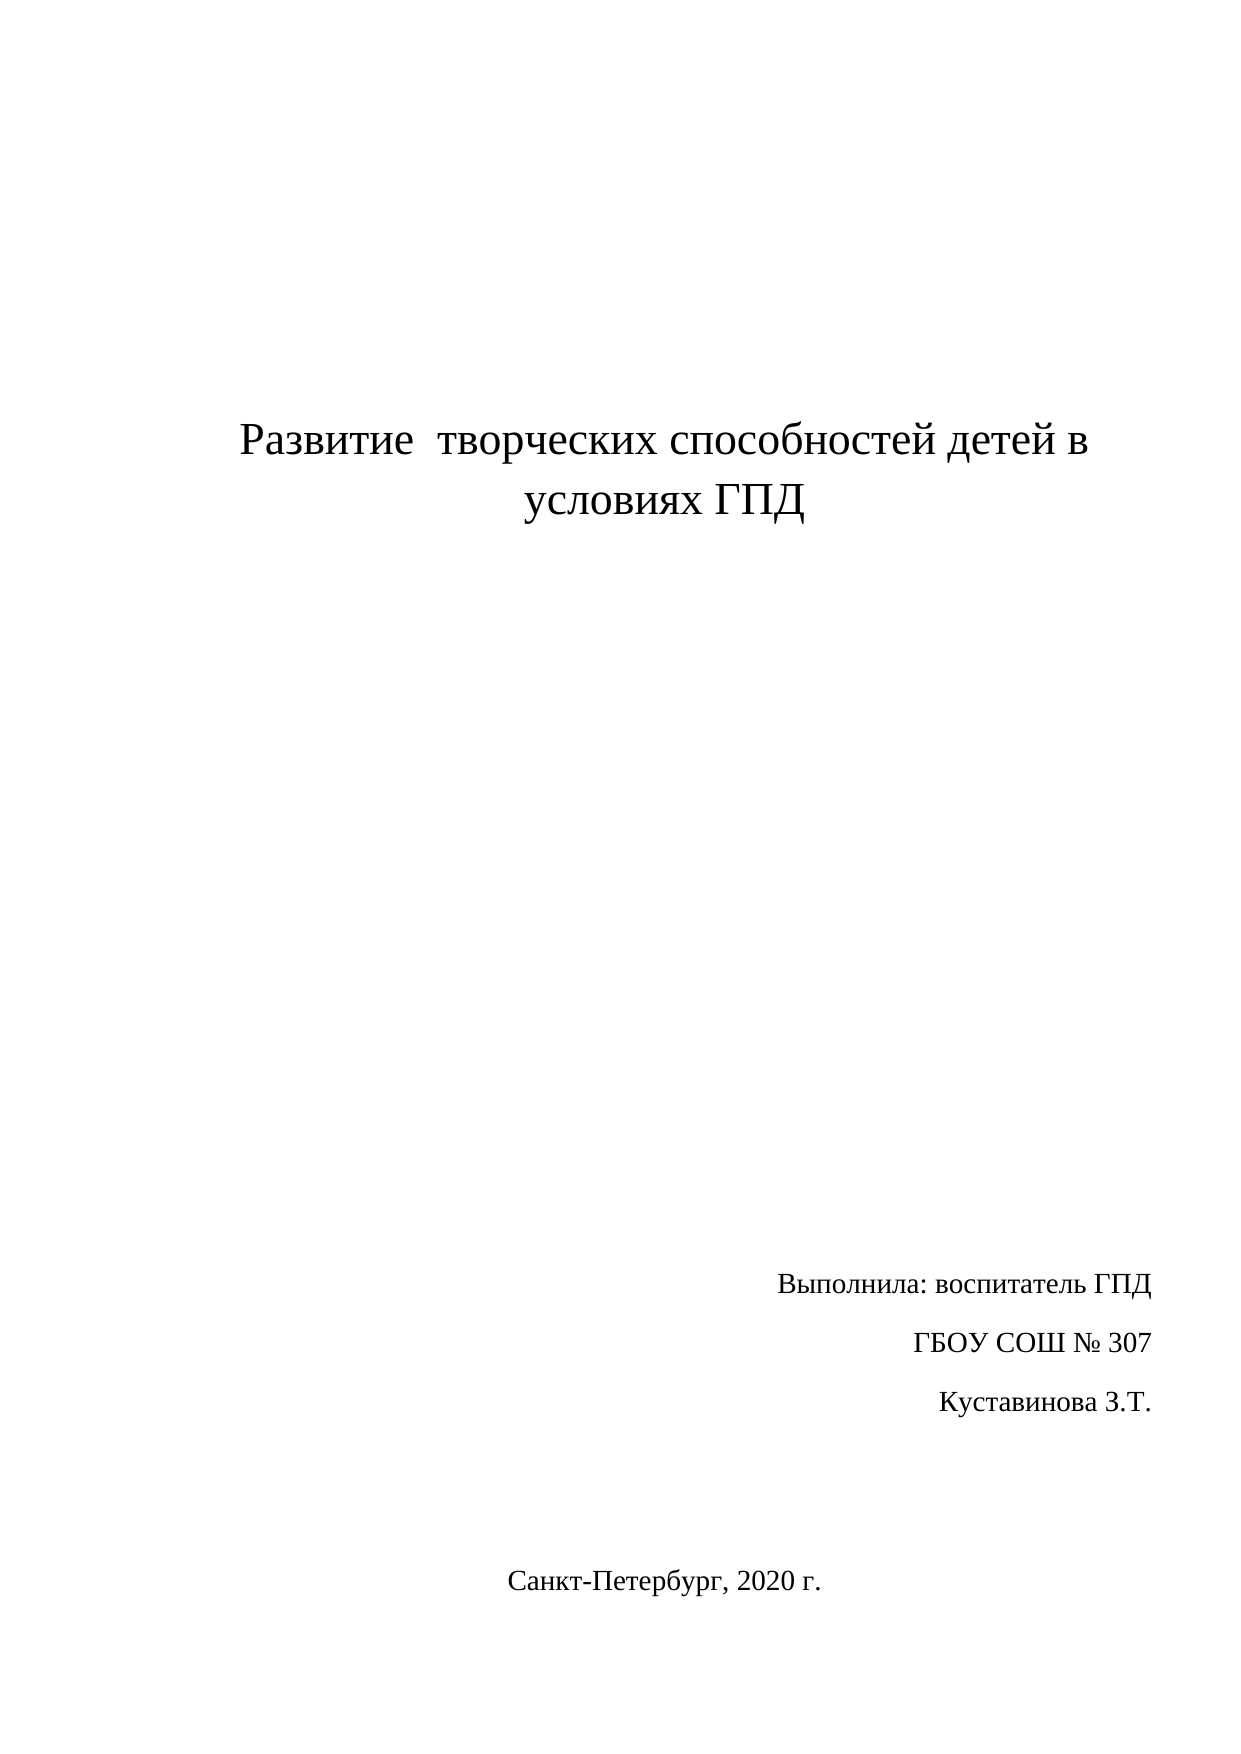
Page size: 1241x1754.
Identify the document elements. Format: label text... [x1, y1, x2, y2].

text ГБОУ СОШ № 307 [177, 1325, 1152, 1359]
text Развитие творческих способностей детей в условиях ГПД [177, 411, 1152, 525]
text Выполнила: воспитатель ГПД [177, 1266, 1152, 1299]
text Санкт-Петербург, 2020 г. [177, 1563, 1152, 1596]
text Куставинова З.Т. [177, 1384, 1152, 1418]
